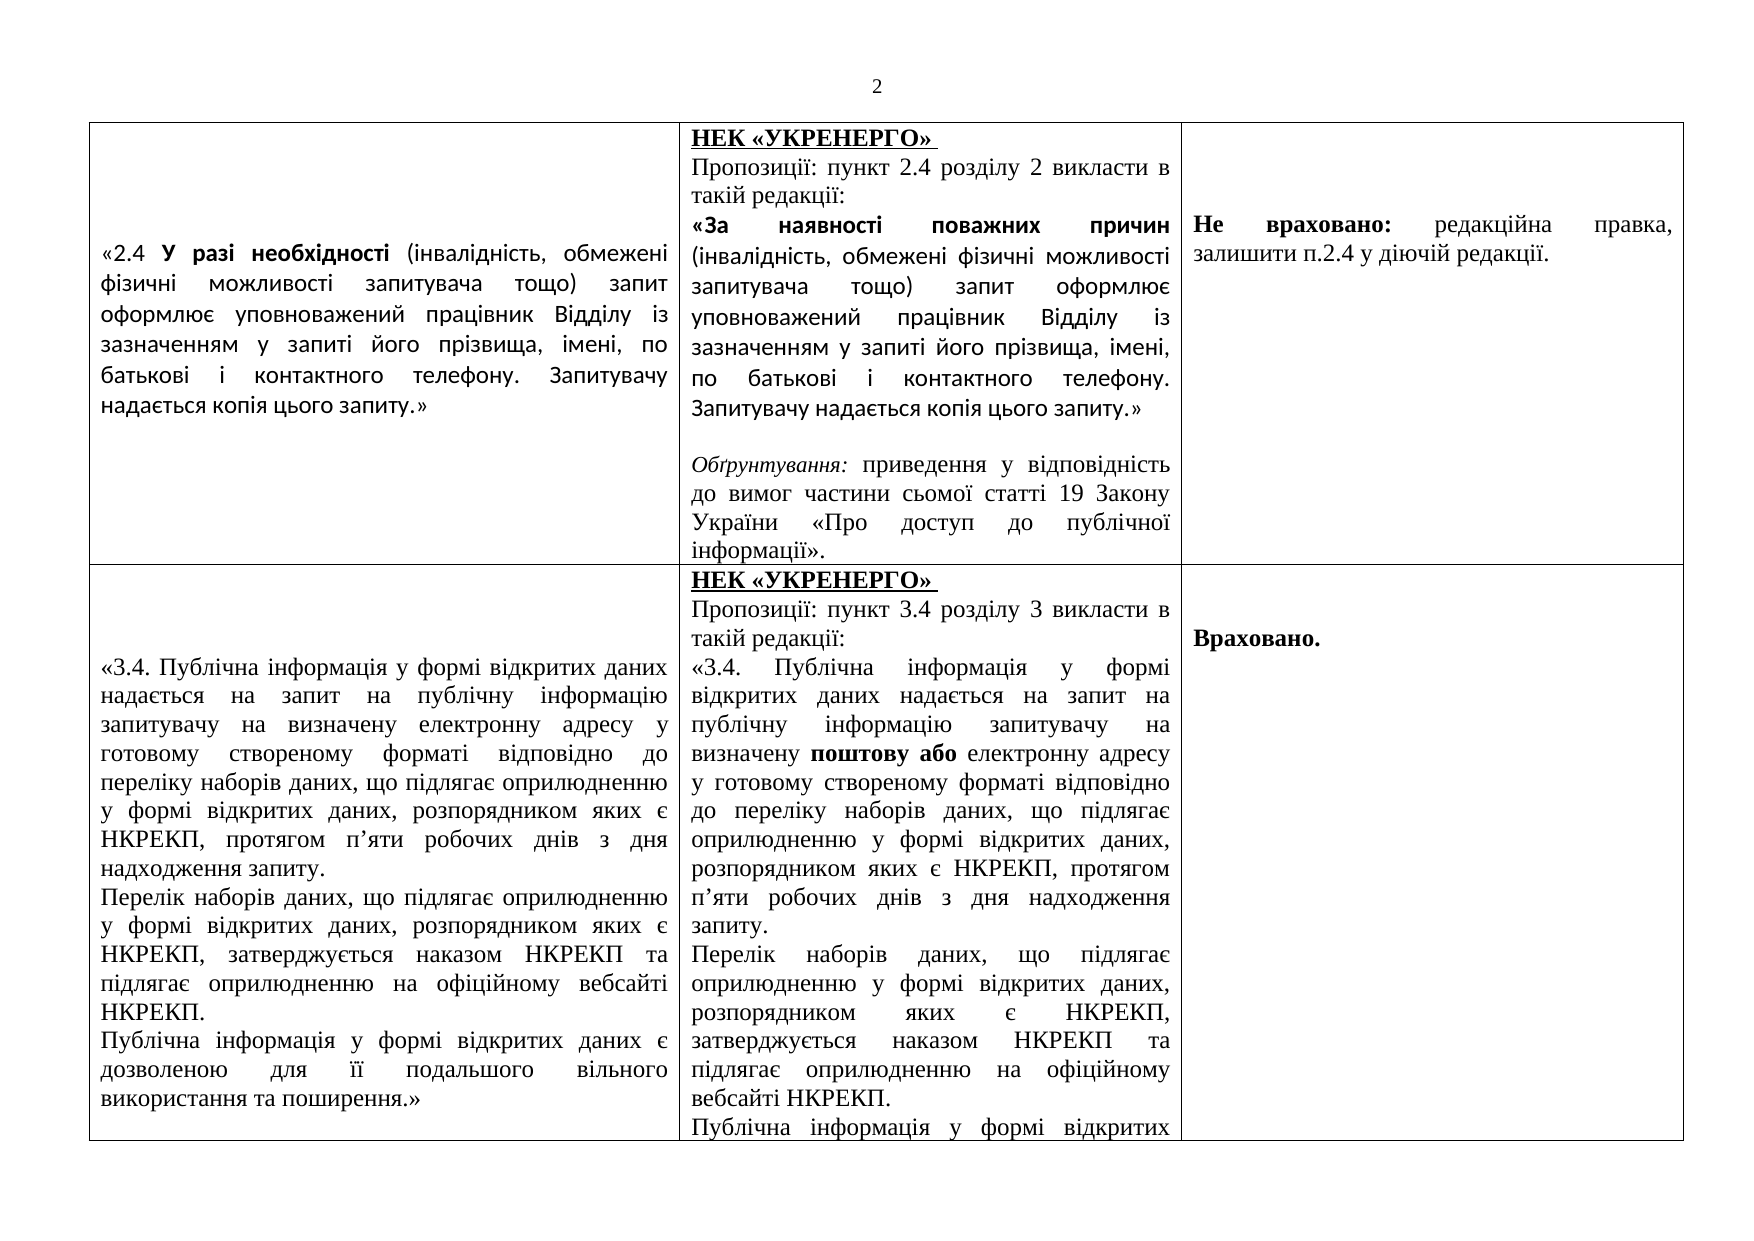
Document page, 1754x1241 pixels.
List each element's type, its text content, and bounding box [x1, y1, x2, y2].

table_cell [680, 123, 1181, 564]
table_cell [680, 565, 1181, 1140]
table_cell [90, 123, 679, 564]
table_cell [90, 565, 679, 1140]
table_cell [1182, 123, 1683, 564]
table_cell Враховано. [1182, 565, 1683, 1140]
